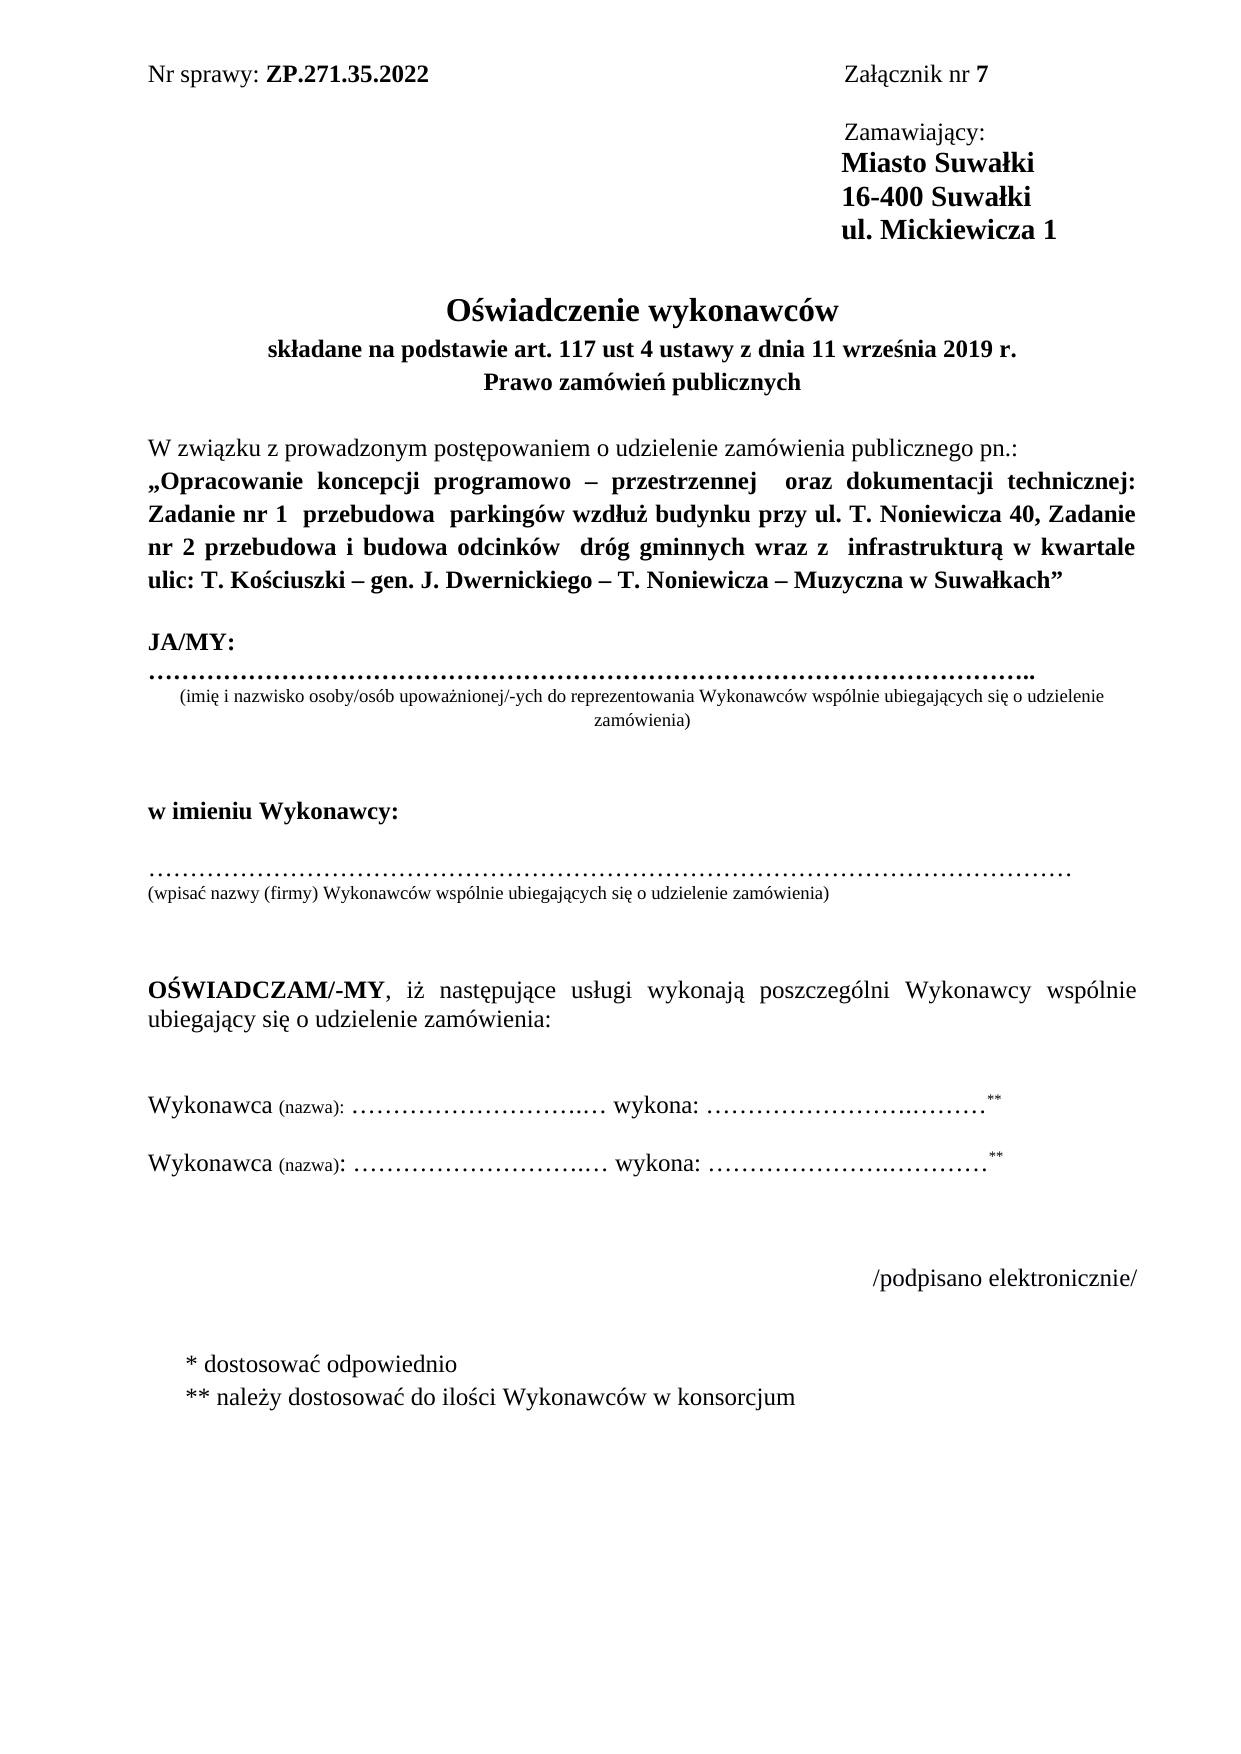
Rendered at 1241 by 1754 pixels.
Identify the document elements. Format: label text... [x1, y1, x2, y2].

text Oświadczenie wykonawców [148, 290, 1137, 328]
text /podpisano elektronicznie/ [148, 1263, 1137, 1292]
text Nr sprawy: ZP.271.35.2022 Załącznik nr 7 [148, 59, 1137, 88]
text * dostosować odpowiednio [185, 1349, 1137, 1378]
text Miasto Suwałki [841, 145, 1137, 179]
text „Opracowanie koncepcji programowo – przestrzennej oraz dokumentacji technicznej: Zadanie nr 1 przebudowa parkingów wzdłuż budynku przy ul. T. Noniewicza 40, Zadanie nr 2 przebudowa i budowa odcinków dróg gminnych wraz z infrastrukturą w kwartale ulic: T. Kościuszki – gen. J. Dwernickiego – T. Noniewicza – Muzyczna w Suwałkach” [148, 466, 1137, 594]
text ** należy dostosować do ilości Wykonawców w konsorcjum [185, 1382, 1137, 1411]
text JA/MY: [148, 627, 1137, 656]
text Wykonawca (nazwa): ……………………….… wykona: …………………….………** [148, 1091, 1137, 1119]
text (imię i nazwisko osoby/osób upoważnionej/-ych do reprezentowania Wykonawców wspólnie ubiegających się o udzielenie zamówienia) [148, 684, 1137, 731]
text W związku z prowadzonym postępowaniem o udzielenie zamówienia publicznego pn.: [148, 433, 1137, 462]
text Zamawiający: [664, 117, 1137, 145]
text w imieniu Wykonawcy: [148, 796, 1137, 824]
text ul. Mickiewicza 1 [841, 212, 1137, 246]
text Wykonawca (nazwa): ……………………….… wykona: ………………….…………** [148, 1148, 1137, 1177]
text …………………………………………………………………………………………….. [148, 656, 1137, 684]
text (wpisać nazwy (firmy) Wykonawców wspólnie ubiegających się o udzielenie zamówienia) [148, 882, 1137, 904]
text Prawo zamówień publicznych [148, 367, 1137, 396]
text OŚWIADCZAM/-MY, iż następujące usługi wykonają poszczególni Wykonawcy wspólnie ubiegający się o udzielenie zamówienia: [148, 976, 1137, 1033]
text składane na podstawie art. 117 ust 4 ustawy z dnia 11 września 2019 r. [148, 334, 1137, 363]
text ………………………………………………………………………………………………… [148, 853, 1137, 882]
text 16-400 Suwałki [841, 179, 1137, 212]
